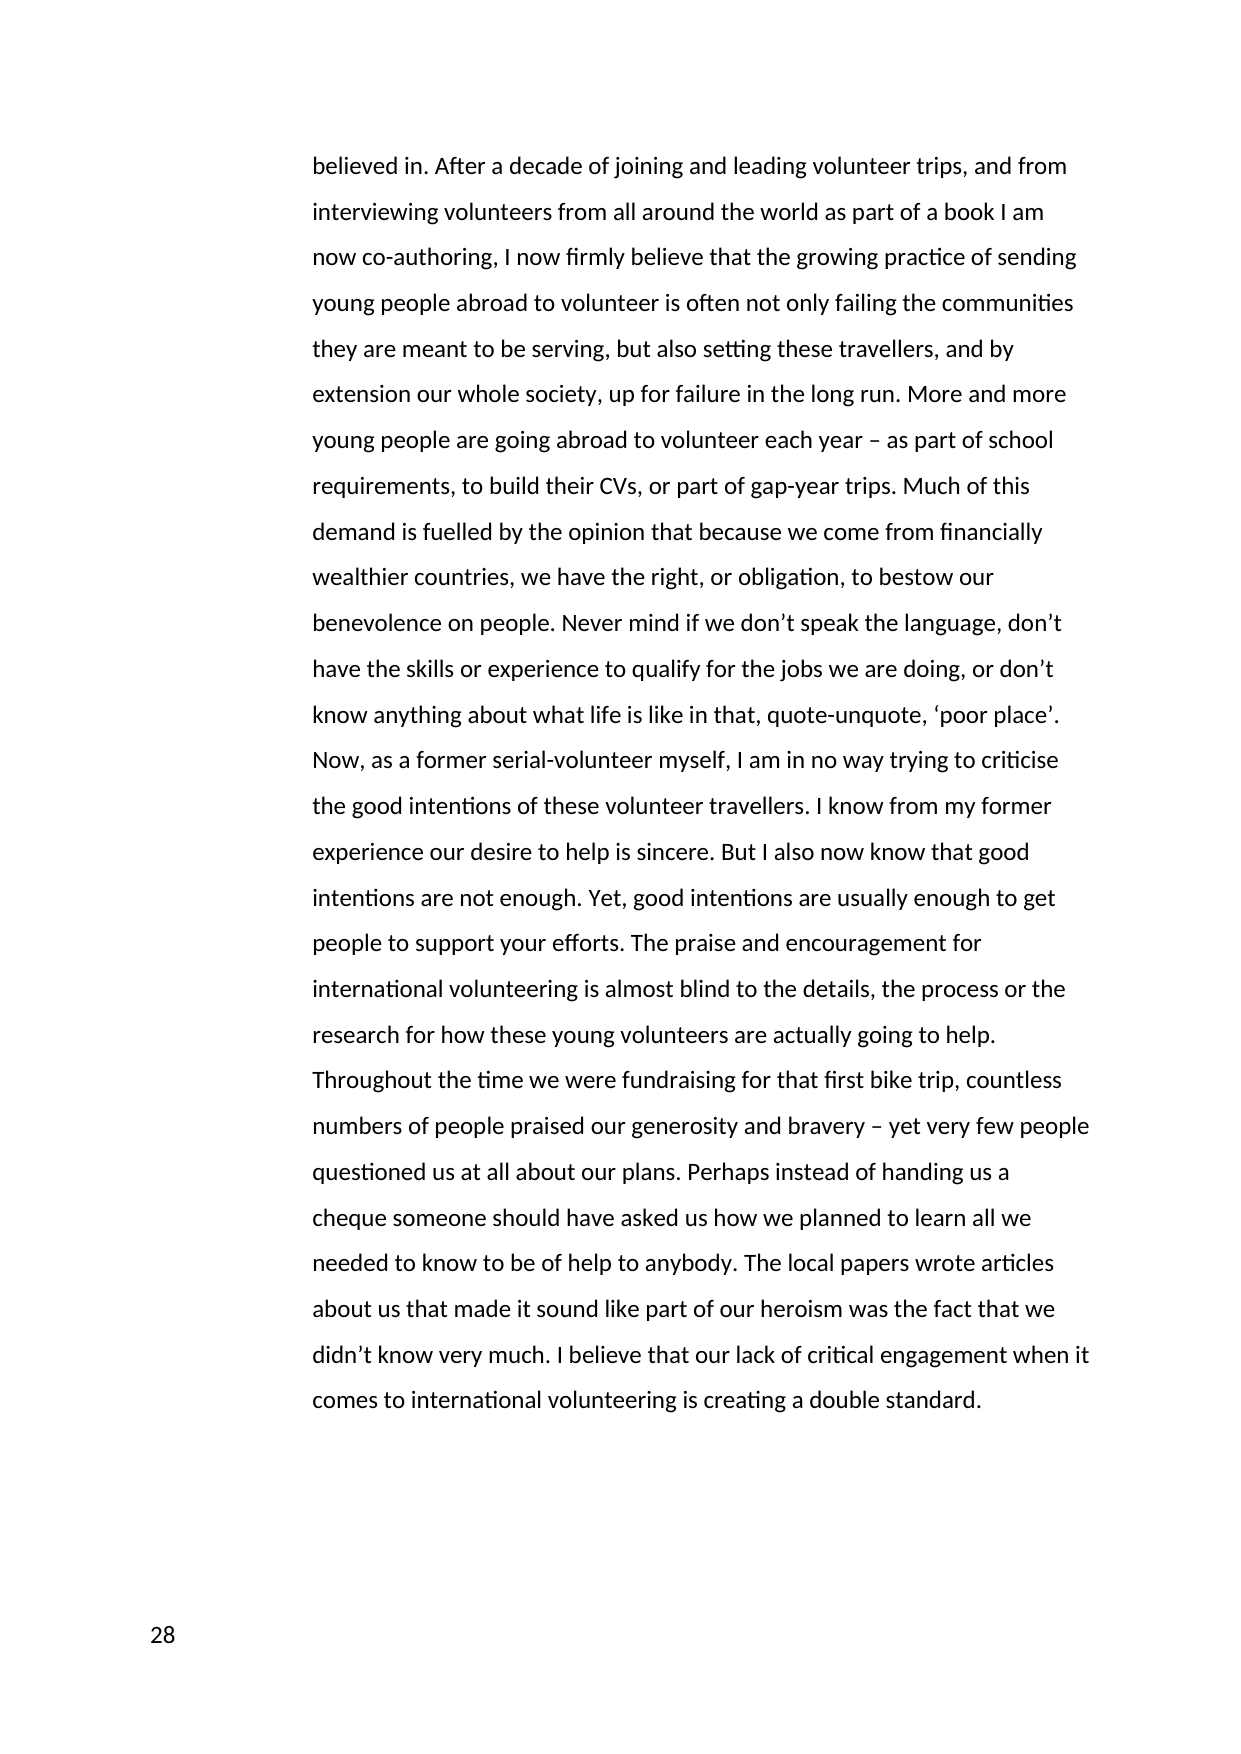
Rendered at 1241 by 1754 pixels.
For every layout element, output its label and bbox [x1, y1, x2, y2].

text [150, 150, 1090, 1415]
